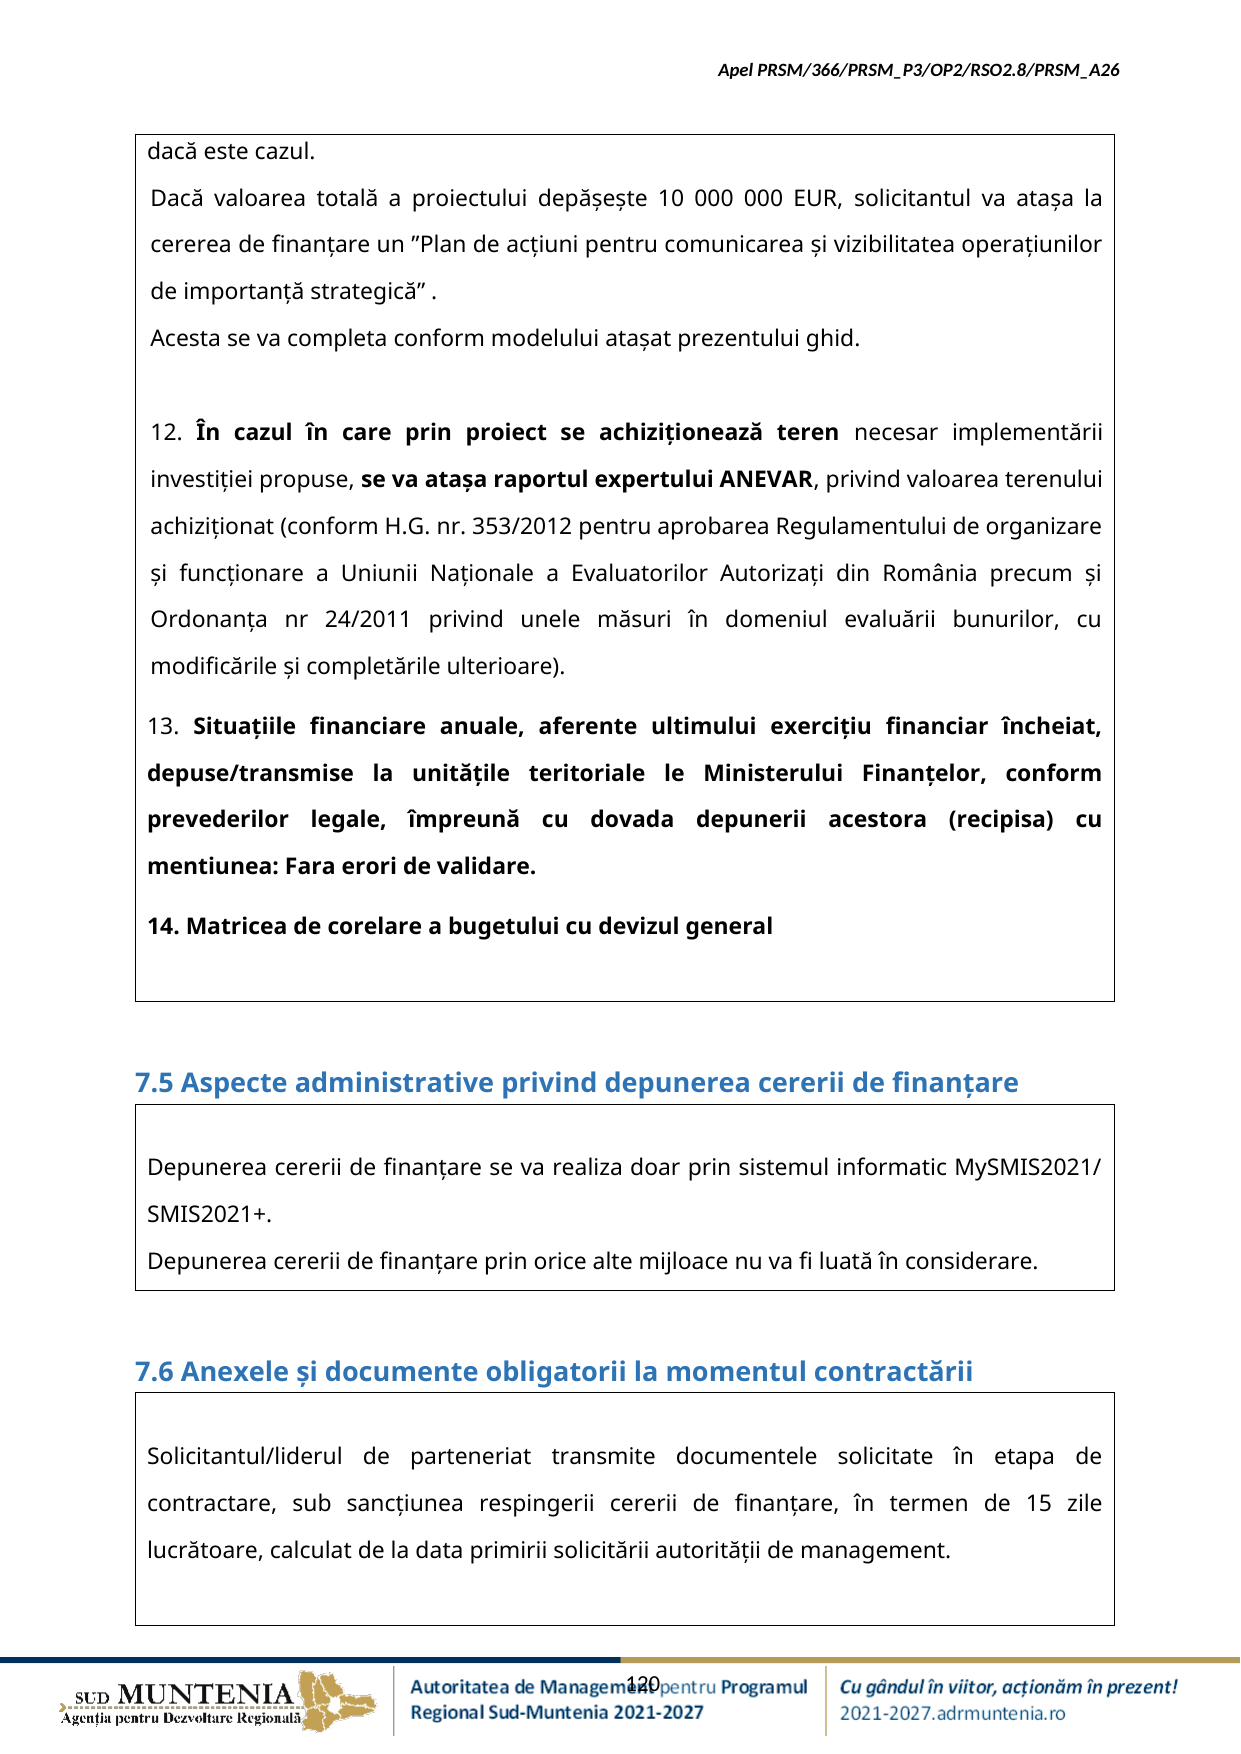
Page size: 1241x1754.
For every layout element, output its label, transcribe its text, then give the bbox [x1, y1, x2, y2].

subtitle 7.5 Aspecte administrative privind depunerea cererii de finanțare [135, 1064, 1150, 1101]
subtitle 7.6 Anexele și documente obligatorii la momentul contractării [135, 1352, 1150, 1389]
table_header Depunerea cererii de finanțare se va realiza doar prin sistemul informatic MySMIS2021/ SMIS2021+. Depunerea cererii de finanțare prin orice alte mijloace nu va fi luată în considerare. [136, 1105, 1114, 1289]
picture [0, 1657, 1241, 1737]
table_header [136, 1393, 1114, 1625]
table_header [136, 135, 1114, 1001]
